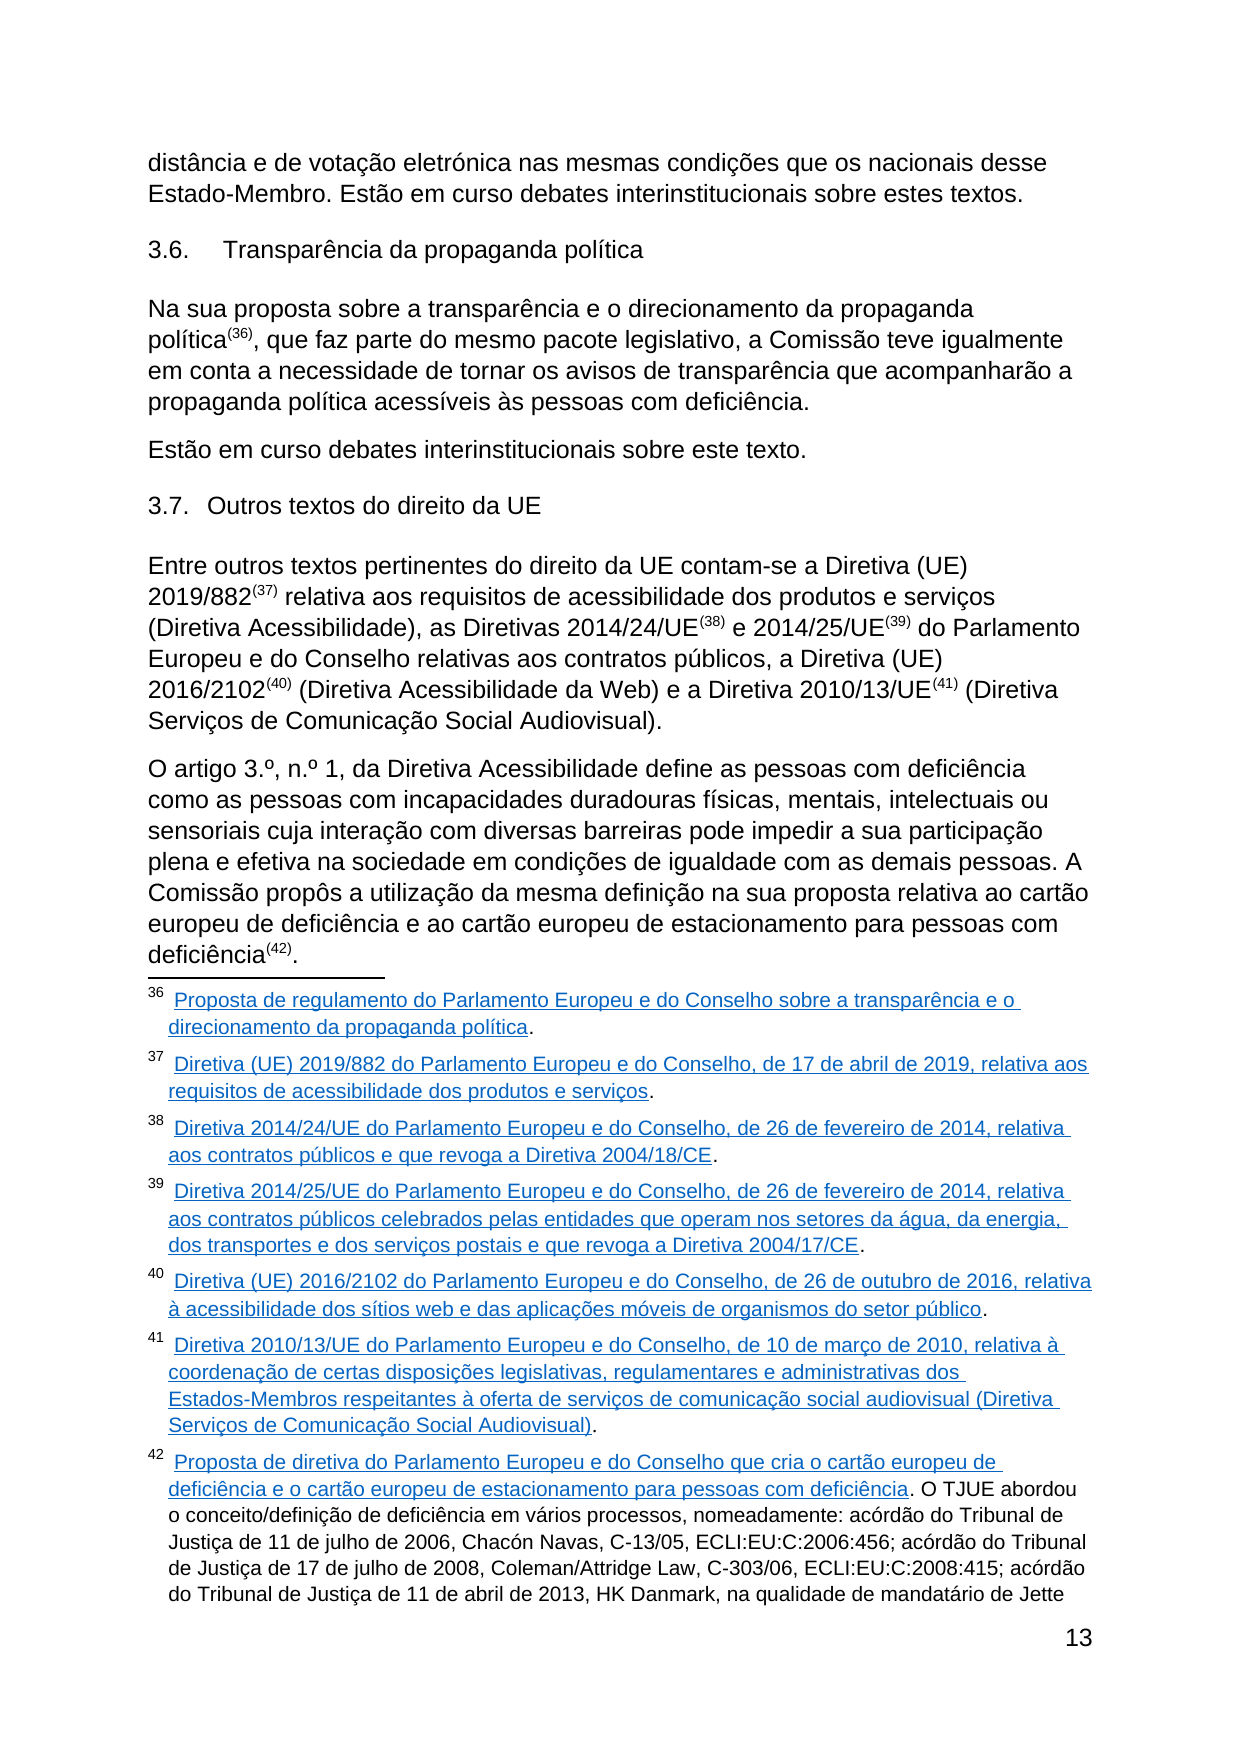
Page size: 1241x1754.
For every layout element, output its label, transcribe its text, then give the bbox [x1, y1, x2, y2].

text Entre outros textos pertinentes do direito da UE contam-se a Diretiva (UE) 2019/882() relativa aos requisitos de acessibilidade dos produtos e serviços (Diretiva Acessibilidade), as Diretivas 2014/24/UE() e 2014/25/UE() do Parlamento Europeu e do Conselho relativas aos contratos públicos, a Diretiva (UE) 2016/2102() (Diretiva Acessibilidade da Web) e a Diretiva 2010/13/UE() (Diretiva Serviços de Comunicação Social Audiovisual). [148, 551, 1092, 734]
text O artigo 3.º, n.º 1, da Diretiva Acessibilidade define as pessoas com deficiência como as pessoas com incapacidades duradouras físicas, mentais, intelectuais ou sensoriais cuja interação com diversas barreiras pode impedir a sua participação plena e efetiva na sociedade em condições de igualdade com as demais pessoas. A Comissão propôs a utilização da mesma definição na sua proposta relativa ao cartão europeu de deficiência e ao cartão europeu de estacionamento para pessoas com deficiência(). [148, 753, 1092, 968]
subtitle Outros textos do direito da UE [148, 491, 1092, 520]
subtitle Transparência da propaganda política [148, 235, 1092, 263]
text Na sua proposta sobre a transparência e o direcionamento da propaganda política(), que faz parte do mesmo pacote legislativo, a Comissão teve igualmente em conta a necessidade de tornar os avisos de transparência que acompanharão a propaganda política acessíveis às pessoas com deficiência. [148, 294, 1092, 416]
text Estas iniciativas atualizam, clarificam e reforçam as regras, a fim de fazer face às dificuldades que os cidadãos móveis da UE enfrentam, incluindo os cidadãos com deficiência. O objetivo é assegurar uma participação ampla e inclusiva nas eleições, apoiar estes grupos de pessoas no exercício dos seus direitos e proteger a integridade das eleições. Estas iniciativas também exigem que os Estados-Membros tornem a informação eleitoral acessível aos cidadãos móveis da UE com deficiência, utilizando meios, modos e formatos de comunicação adequados. Preveem que os cidadãos móveis da UE tenham igualdade de acesso às possibilidades de votação à distância e de votação eletrónica nas mesmas condições que os nacionais desse Estado-Membro. Estão em curso debates interinstitucionais sobre estes textos. [148, 148, 1092, 207]
text Estão em curso debates interinstitucionais sobre este texto. [148, 435, 1092, 464]
